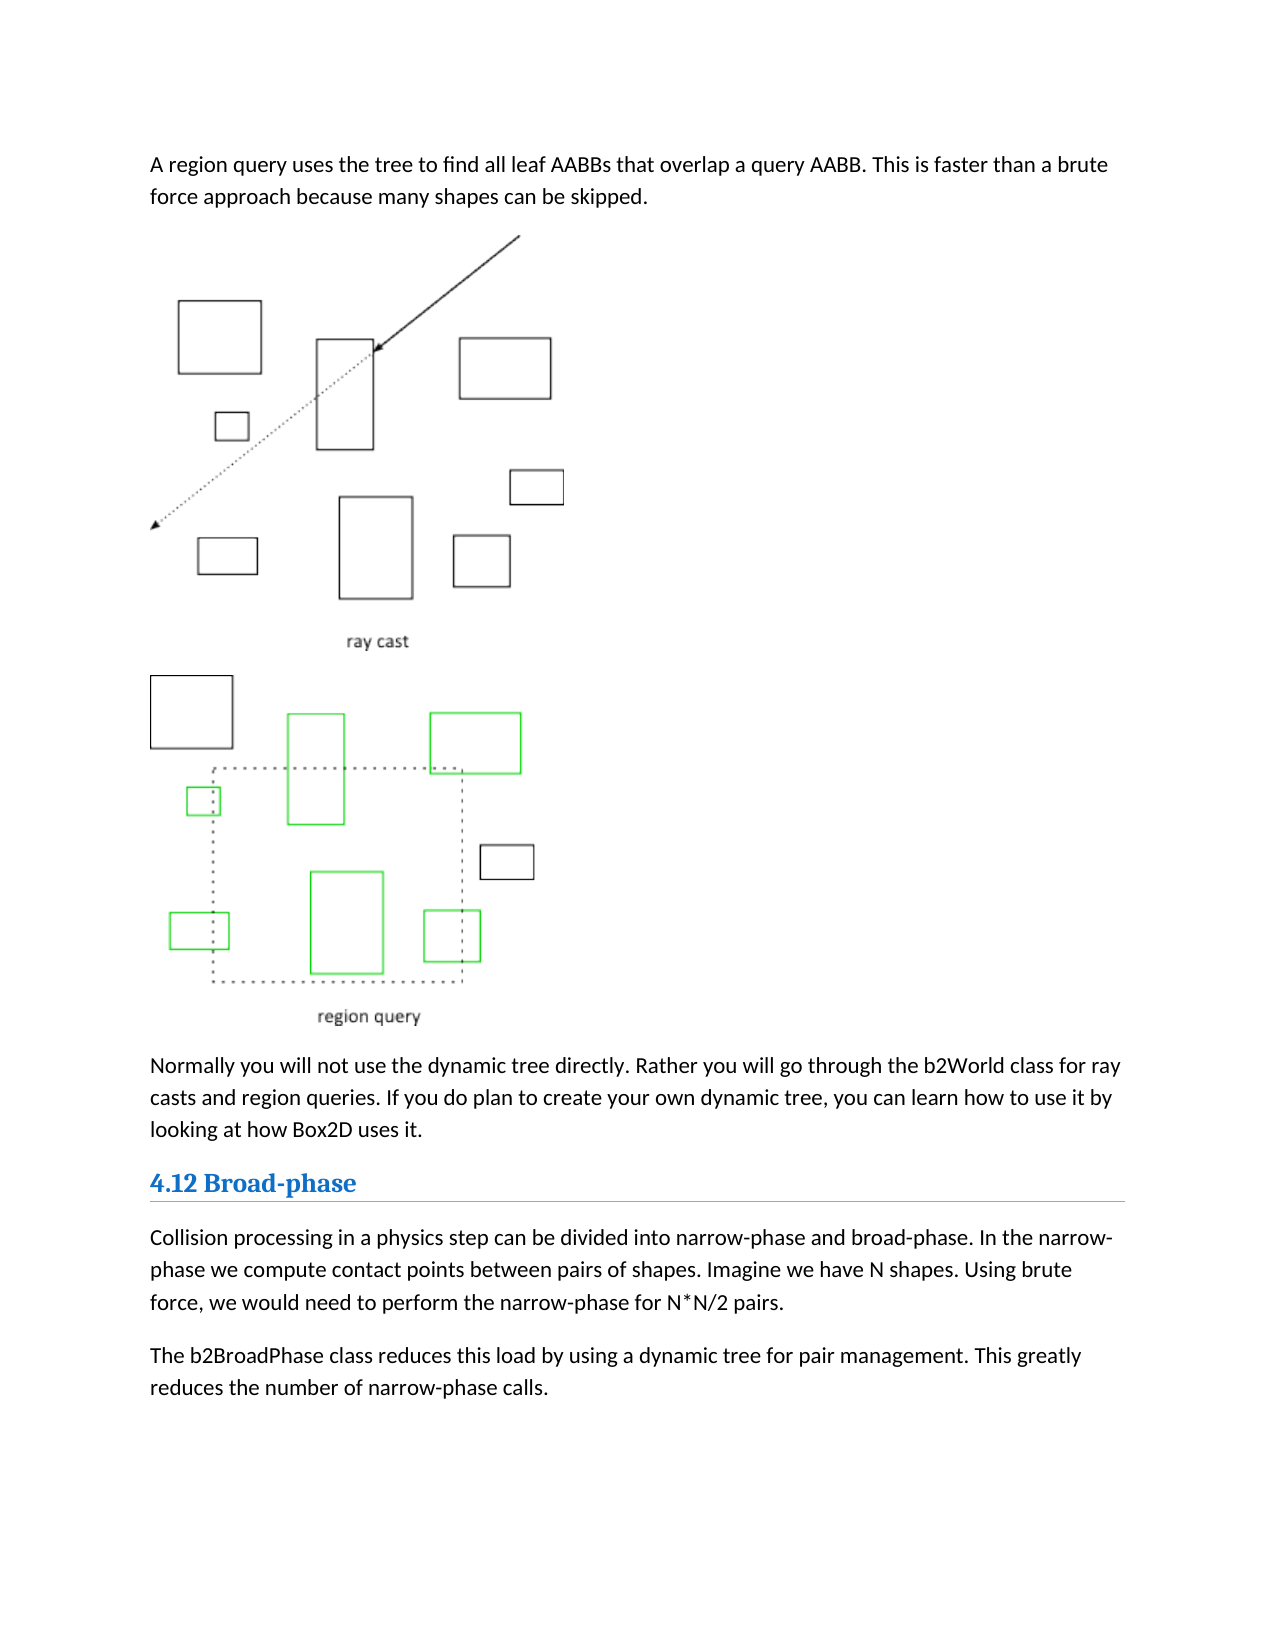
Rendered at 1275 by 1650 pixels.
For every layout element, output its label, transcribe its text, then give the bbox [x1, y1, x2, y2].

picture [150, 675, 535, 1026]
text Normally you will not use the dynamic tree directly. Rather you will go through the b2World class for ray casts and region queries. If you do plan to create your own dynamic tree, you can learn how to use it by looking at how Box2D uses it. [150, 1051, 1125, 1143]
subtitle Broad-phase [150, 1168, 1125, 1201]
text A region query uses the tree to find all leaf AABBs that overlap a query AABB. This is faster than a brute force approach because many shapes can be skipped. [150, 150, 1125, 210]
text Collision processing in a physics step can be divided into narrow-phase and broad-phase. In the narrow-phase we compute contact points between pairs of shapes. Imagine we have N shapes. Using brute force, we would need to perform the narrow-phase for N*N/2 pairs. [150, 1223, 1125, 1316]
text The b2BroadPhase class reduces this load by using a dynamic tree for pair management. This greatly reduces the number of narrow-phase calls. [150, 1341, 1125, 1401]
picture [150, 235, 564, 651]
